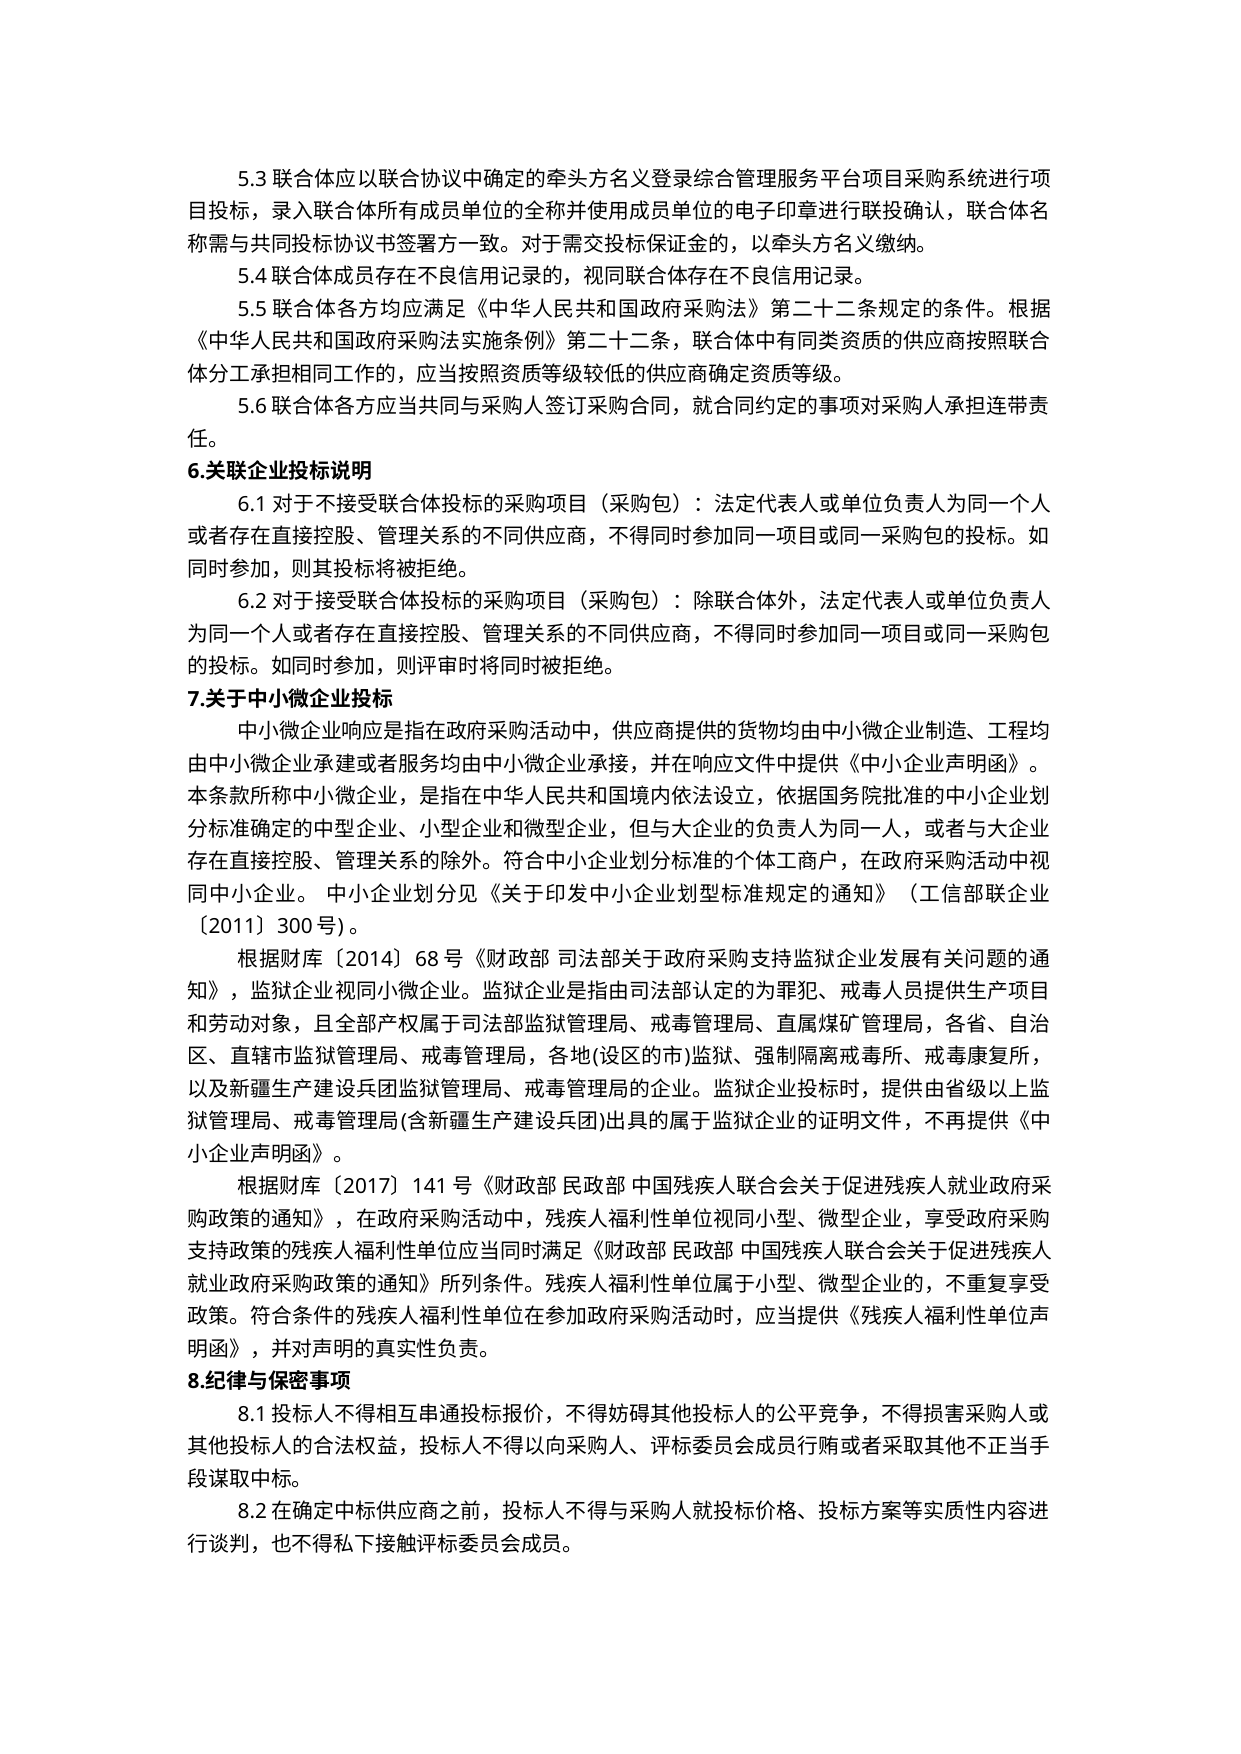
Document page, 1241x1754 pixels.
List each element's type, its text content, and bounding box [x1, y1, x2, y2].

text 5.4联合体成员存在不良信用记录的，视同联合体存在不良信用记录。 [187, 259, 1053, 292]
text 8.1投标人不得相互串通投标报价，不得妨碍其他投标人的公平竞争，不得损害采购人或其他投标人的合法权益，投标人不得以向采购人、评标委员会成员行贿或者采取其他不正当手段谋取中标。 [187, 1397, 1053, 1494]
text 8.纪律与保密事项 [187, 1364, 1053, 1397]
text 根据财库〔2017〕141号《财政部 民政部 中国残疾人联合会关于促进残疾人就业政府采购政策的通知》，在政府采购活动中，残疾人福利性单位视同小型、微型企业，享受政府采购支持政策的残疾人福利性单位应当同时满足《财政部 民政部 中国残疾人联合会关于促进残疾人就业政府采购政策的通知》所列条件。残疾人福利性单位属于小型、微型企业的，不重复享受政策。符合条件的残疾人福利性单位在参加政府采购活动时，应当提供《残疾人福利性单位声明函》，并对声明的真实性负责。 [187, 1169, 1053, 1364]
text 5.3 联合体应以联合协议中确定的牵头方名义登录综合管理服务平台项目采购系统进行项目投标，录入联合体所有成员单位的全称并使用成员单位的电子印章进行联投确认，联合体名称需与共同投标协议书签署方一致。对于需交投标保证金的，以牵头方名义缴纳。 [187, 162, 1053, 259]
text 6.2 对于接受联合体投标的采购项目（采购包）：除联合体外，法定代表人或单位负责人为同一个人或者存在直接控股、管理关系的不同供应商，不得同时参加同一项目或同一采购包的投标。如同时参加，则评审时将同时被拒绝。 [187, 584, 1053, 682]
text 6.关联企业投标说明 [187, 454, 1053, 487]
text 5.6联合体各方应当共同与采购人签订采购合同，就合同约定的事项对采购人承担连带责任。 [187, 389, 1053, 454]
text 根据财库〔2014〕68号《财政部 司法部关于政府采购支持监狱企业发展有关问题的通知》，监狱企业视同小微企业。监狱企业是指由司法部认定的为罪犯、戒毒人员提供生产项目和劳动对象，且全部产权属于司法部监狱管理局、戒毒管理局、直属煤矿管理局，各省、自治区、直辖市监狱管理局、戒毒管理局，各地(设区的市)监狱、强制隔离戒毒所、戒毒康复所，以及新疆生产建设兵团监狱管理局、戒毒管理局的企业。监狱企业投标时，提供由省级以上监狱管理局、戒毒管理局(含新疆生产建设兵团)出具的属于监狱企业的证明文件，不再提供《中小企业声明函》。 [187, 942, 1053, 1169]
text 中小微企业响应是指在政府采购活动中，供应商提供的货物均由中小微企业制造、工程均由中小微企业承建或者服务均由中小微企业承接，并在响应文件中提供《中小企业声明函》。本条款所称中小微企业，是指在中华人民共和国境内依法设立，依据国务院批准的中小企业划分标准确定的中型企业、小型企业和微型企业，但与大企业的负责人为同一人，或者与大企业存在直接控股、管理关系的除外。符合中小企业划分标准的个体工商户，在政府采购活动中视同中小企业。 中小企业划分见《关于印发中小企业划型标准规定的通知》（工信部联企业〔2011〕300号) 。 [187, 714, 1053, 942]
text 5.5联合体各方均应满足《中华人民共和国政府采购法》第二十二条规定的条件。根据《中华人民共和国政府采购法实施条例》第二十二条，联合体中有同类资质的供应商按照联合体分工承担相同工作的，应当按照资质等级较低的供应商确定资质等级。 [187, 292, 1053, 389]
text 8.2在确定中标供应商之前，投标人不得与采购人就投标价格、投标方案等实质性内容进行谈判，也不得私下接触评标委员会成员。 [187, 1494, 1053, 1559]
text 6.1 对于不接受联合体投标的采购项目（采购包）：法定代表人或单位负责人为同一个人或者存在直接控股、管理关系的不同供应商，不得同时参加同一项目或同一采购包的投标。如同时参加，则其投标将被拒绝。 [187, 487, 1053, 584]
text 7.关于中小微企业投标 [187, 682, 1053, 714]
